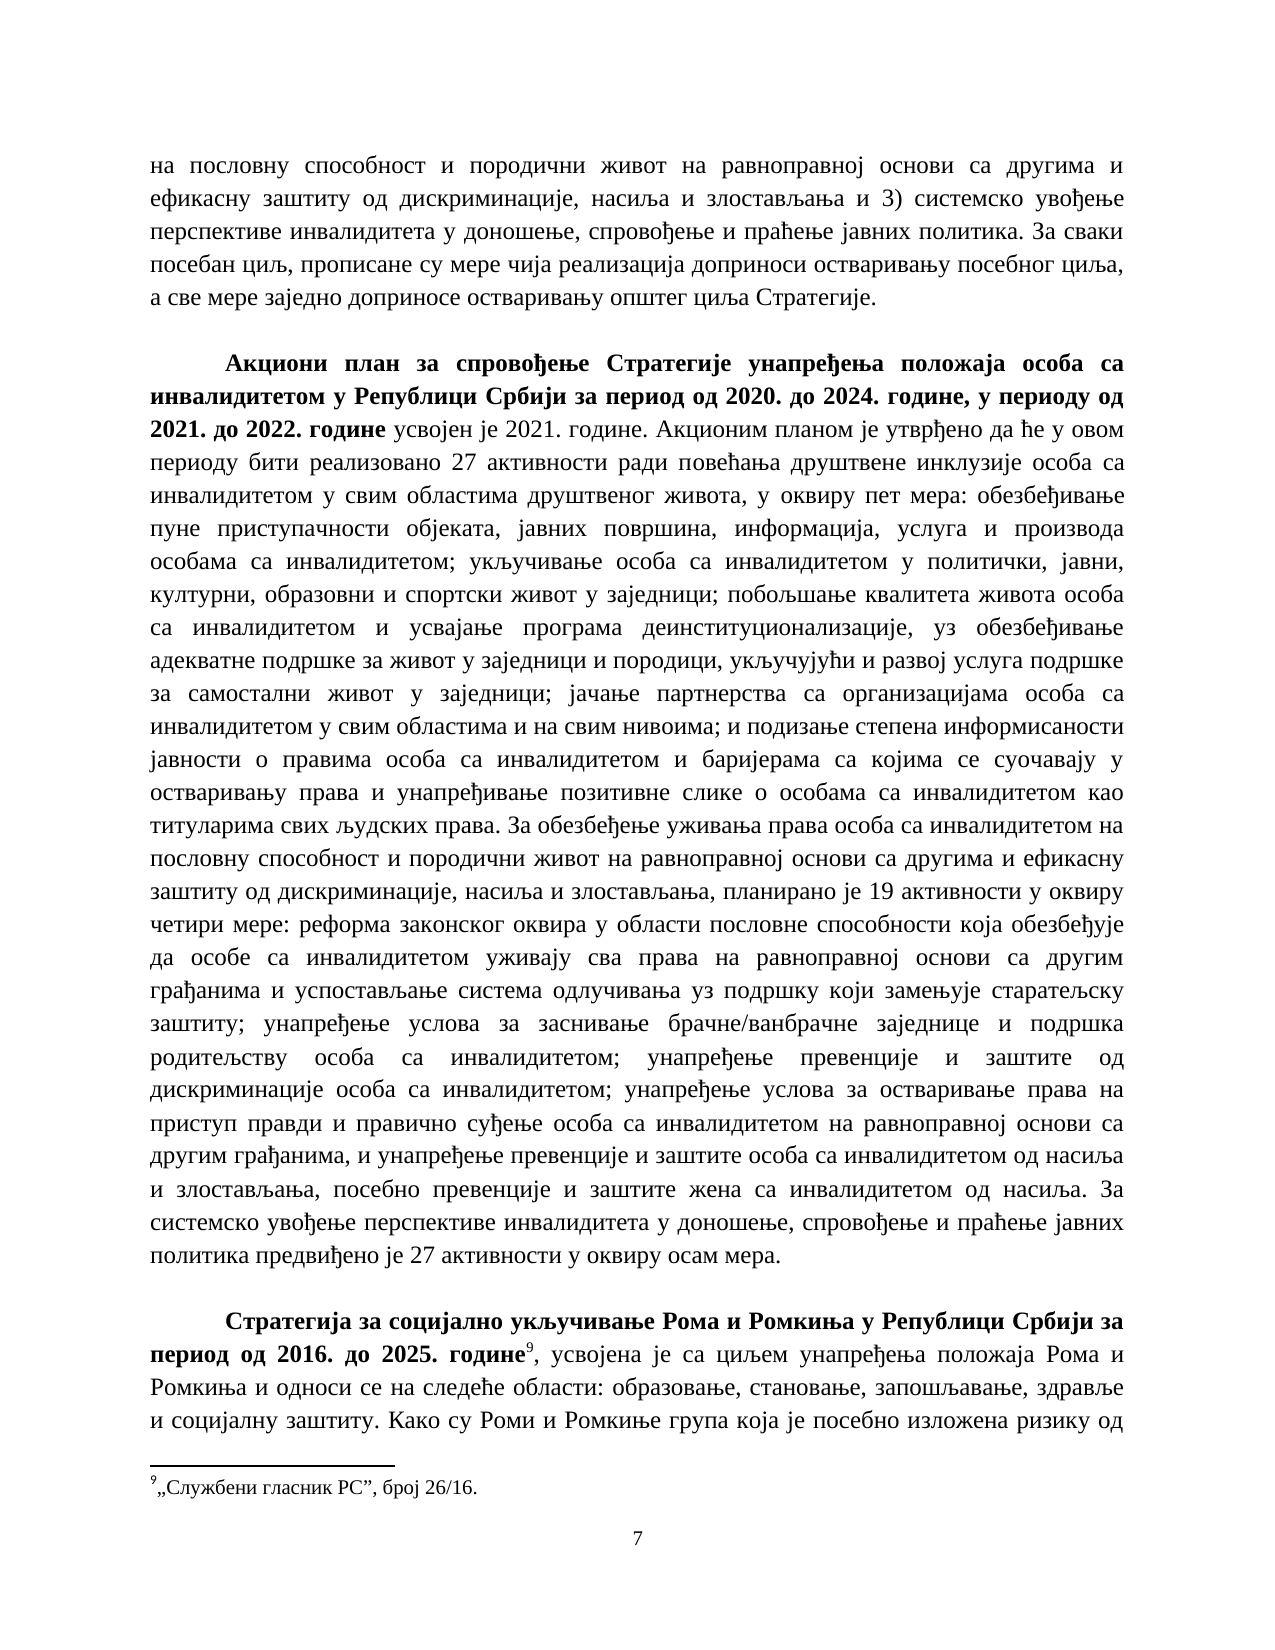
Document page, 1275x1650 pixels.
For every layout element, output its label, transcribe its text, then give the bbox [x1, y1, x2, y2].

text Акциони план за спровођење Стратегије унапређења положаја особа са инвалидитетом у Републици Србији за период од 2020. до 2024. године, у периоду од 2021. до 2022. године усвојен је 2021. године. Акционим планом је утврђено да ће у овом периоду бити реализовано 27 активности ради повећања друштвене инклузије особа са инвалидитетом у свим областима друштвеног живота, у оквиру пет мера: обезбеђивање пуне приступачности објеката, јавних површина, информација, услуга и производа особама са инвалидитетом; укључивање особа са инвалидитетом у политички, јавни, културни, образовни и спортски живот у заједници; побољшање квалитета живота особа са инвалидитетом и усвајање програма деинституционализације, уз обезбеђивање адекватне подршке за живот у заједници и породици, укључујући и развој услуга подршке за самостални живот у заједници; јачање партнерства са организацијама особа са инвалидитетом у свим областима и на свим нивоима; и подизање степена информисаности јавности о правима особа са инвалидитетом и баријерама са којима се суочавају у остваривању права и унапређивање позитивне слике о особама са инвалидитетом као титуларима свих људских права. За обезбеђење уживања права особа са инвалидитетом на пословну способност и породични живот на равноправној основи са другима и ефикасну заштиту од дискриминације, насиља и злостављања, планирано је 19 активности у оквиру четири мере: реформа законског оквира у области пословне способности која обезбеђује да особе са инвалидитетом уживају сва права на равноправној основи са другим грађанима и успостављање система одлучивања уз подршку који замењује старатељску заштиту; унапређење услова за заснивање брачне/ванбрачне заједнице и подршка родитељству особа са инвалидитетом; унапређење превенције и заштите од дискриминације особа са инвалидитетом; унапређење услова за остваривање права на приступ правди и правично суђење особа са инвалидитетом на равноправној основи са другим грађанима, и унапређење превенције и заштите особа са инвалидитетом од насиља и злостављања, посебно превенције и заштите жена са инвалидитетом од насиља. За системско увођење перспективе инвалидитета у доношење, спровођење и праћење јавних политика предвиђено је 27 активности у оквиру осам мера. [150, 348, 1125, 1268]
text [150, 150, 1125, 311]
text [150, 1306, 1125, 1433]
